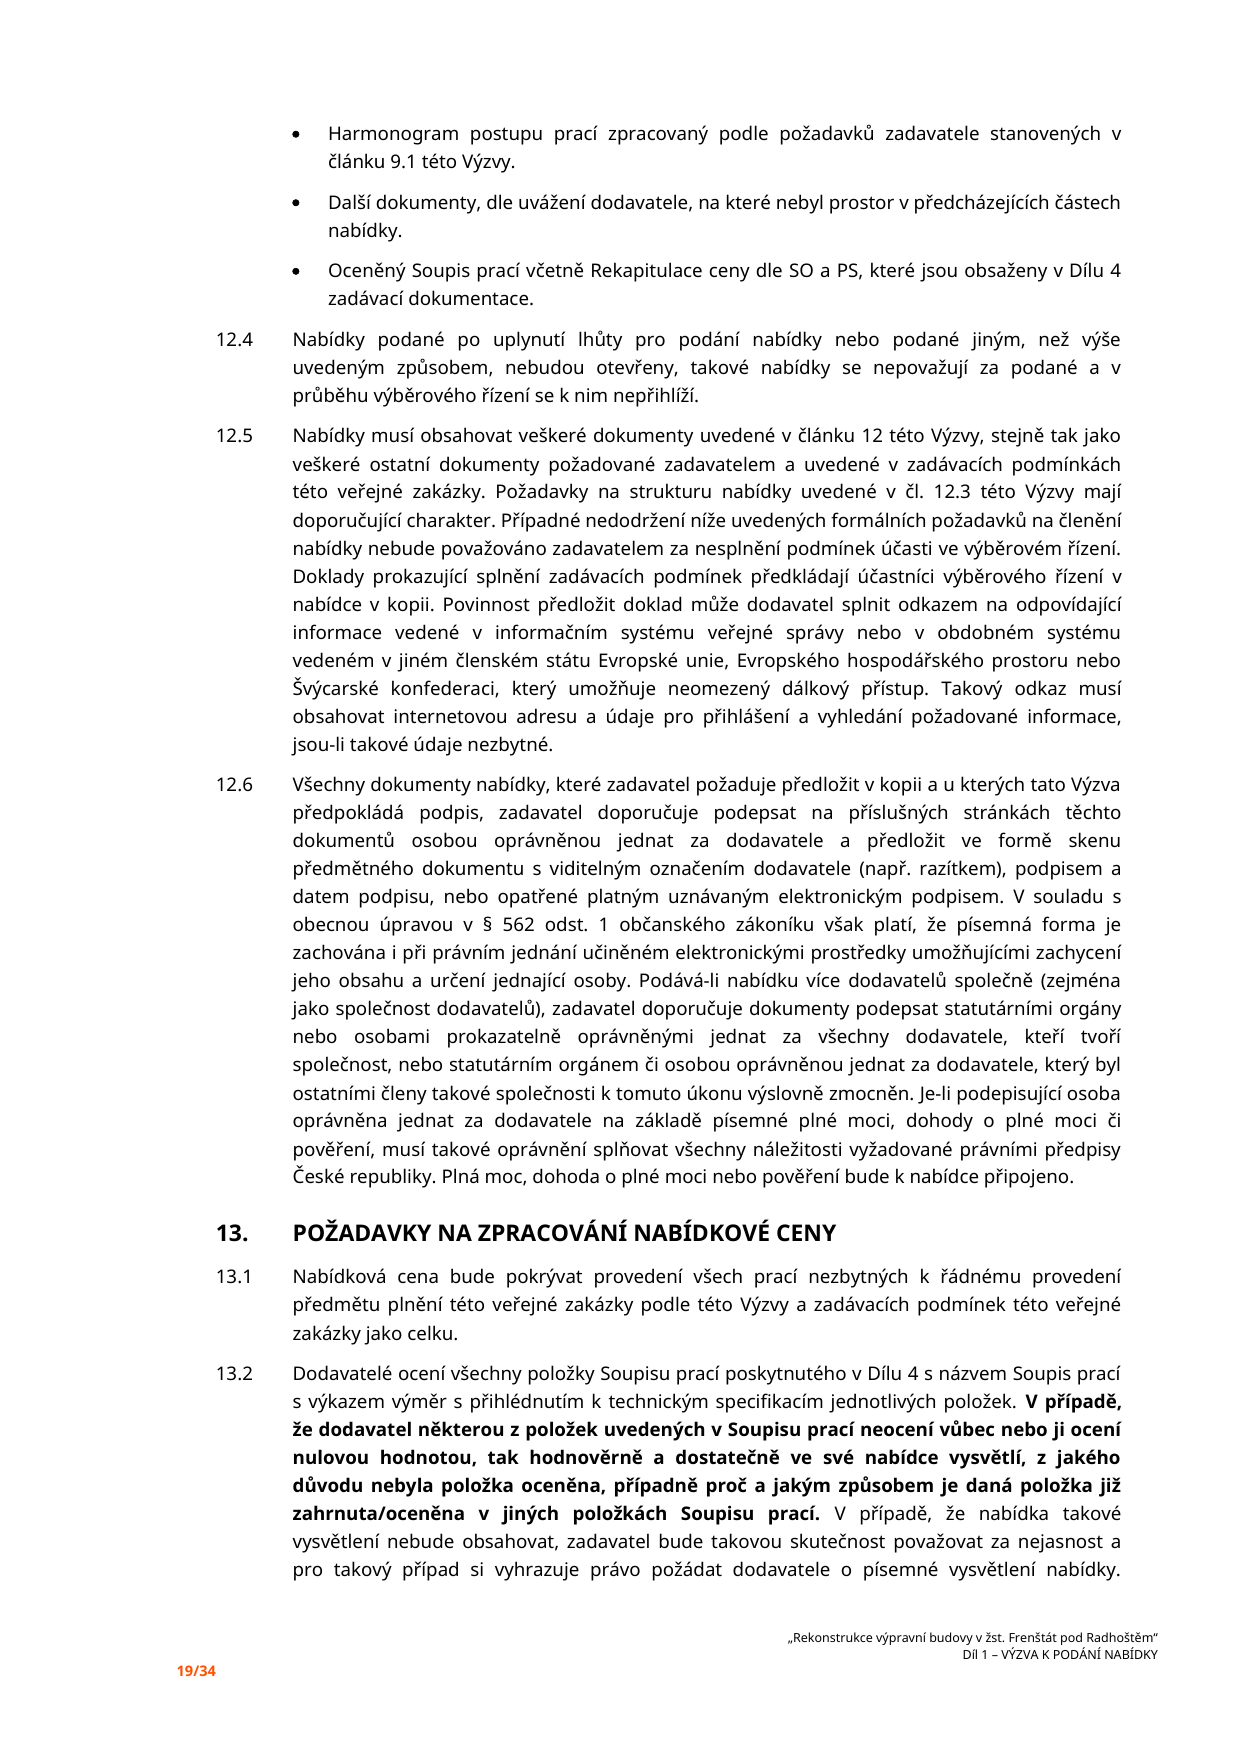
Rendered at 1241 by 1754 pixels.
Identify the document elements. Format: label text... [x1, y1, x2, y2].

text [216, 1360, 1122, 1582]
text Harmonogram postupu prací zpracovaný podle požadavků zadavatele stanovených v článku 9.1 této Výzvy. [292, 121, 1122, 174]
text Nabídková cena bude pokrývat provedení všech prací nezbytných k řádnému provedení předmětu plnění této veřejné zakázky podle této Výzvy a zadávacích podmínek této veřejné zakázky jako celku. [216, 1264, 1122, 1345]
text Všechny dokumenty nabídky, které zadavatel požaduje předložit v kopii a u kterých tato Výzva předpokládá podpis, zadavatel doporučuje podepsat na příslušných stránkách těchto dokumentů osobou oprávněnou jednat za dodavatele a předložit ve formě skenu předmětného dokumentu s viditelným označením dodavatele (např. razítkem), podpisem a datem podpisu, nebo opatřené platným uznávaným elektronickým podpisem. V souladu s obecnou úpravou v § 562 odst. 1 občanského zákoníku však platí, že písemná forma je zachována i při právním jednání učiněném elektronickými prostředky umožňujícími zachycení jeho obsahu a určení jednající osoby. Podává-li nabídku více dodavatelů společně (zejména jako společnost dodavatelů), zadavatel doporučuje dokumenty podepsat statutárními orgány nebo osobami prokazatelně oprávněnými jednat za všechny dodavatele, kteří tvoří společnost, nebo statutárním orgánem či osobou oprávněnou jednat za dodavatele, který byl ostatními členy takové společnosti k tomuto úkonu výslovně zmocněn. Je-li podepisující osoba oprávněna jednat za dodavatele na základě písemné plné moci, dohody o plné moci či pověření, musí takové oprávnění splňovat všechny náležitosti vyžadované právními předpisy České republiky. Plná moc, dohoda o plné moci nebo pověření bude k nabídce připojeno. [216, 772, 1122, 1189]
text Další dokumenty, dle uvážení dodavatele, na které nebyl prostor v předcházejících částech nabídky. [292, 189, 1122, 243]
text Nabídky musí obsahovat veškeré dokumenty uvedené v článku 12 této Výzvy, stejně tak jako veškeré ostatní dokumenty požadované zadavatelem a uvedené v zadávacích podmínkách této veřejné zakázky. Požadavky na strukturu nabídky uvedené v čl. 12.3 této Výzvy mají doporučující charakter. Případné nedodržení níže uvedených formálních požadavků na členění nabídky nebude považováno zadavatelem za nesplnění podmínek účasti ve výběrovém řízení. Doklady prokazující splnění zadávacích podmínek předkládají účastníci výběrového řízení v nabídce v kopii. Povinnost předložit doklad může dodavatel splnit odkazem na odpovídající informace vedené v informačním systému veřejné správy nebo v obdobném systému vedeném v jiném členském státu Evropské unie, Evropského hospodářského prostoru nebo Švýcarské konfederaci, který umožňuje neomezený dálkový přístup. Takový odkaz musí obsahovat internetovou adresu a údaje pro přihlášení a vyhledání požadované informace, jsou-li takové údaje nezbytné. [216, 423, 1122, 757]
text POŽADAVKY NA ZPRACOVÁNÍ NABÍDKOVÉ CENY [216, 1217, 1122, 1248]
text Nabídky podané po uplynutí lhůty pro podání nabídky nebo podané jiným, než výše uvedeným způsobem, nebudou otevřeny, takové nabídky se nepovažují za podané a v průběhu výběrového řízení se k nim nepřihlíží. [216, 326, 1122, 408]
text Oceněný Soupis prací včetně Rekapitulace ceny dle SO a PS, které jsou obsaženy v Dílu 4 zadávací dokumentace. [292, 258, 1122, 311]
